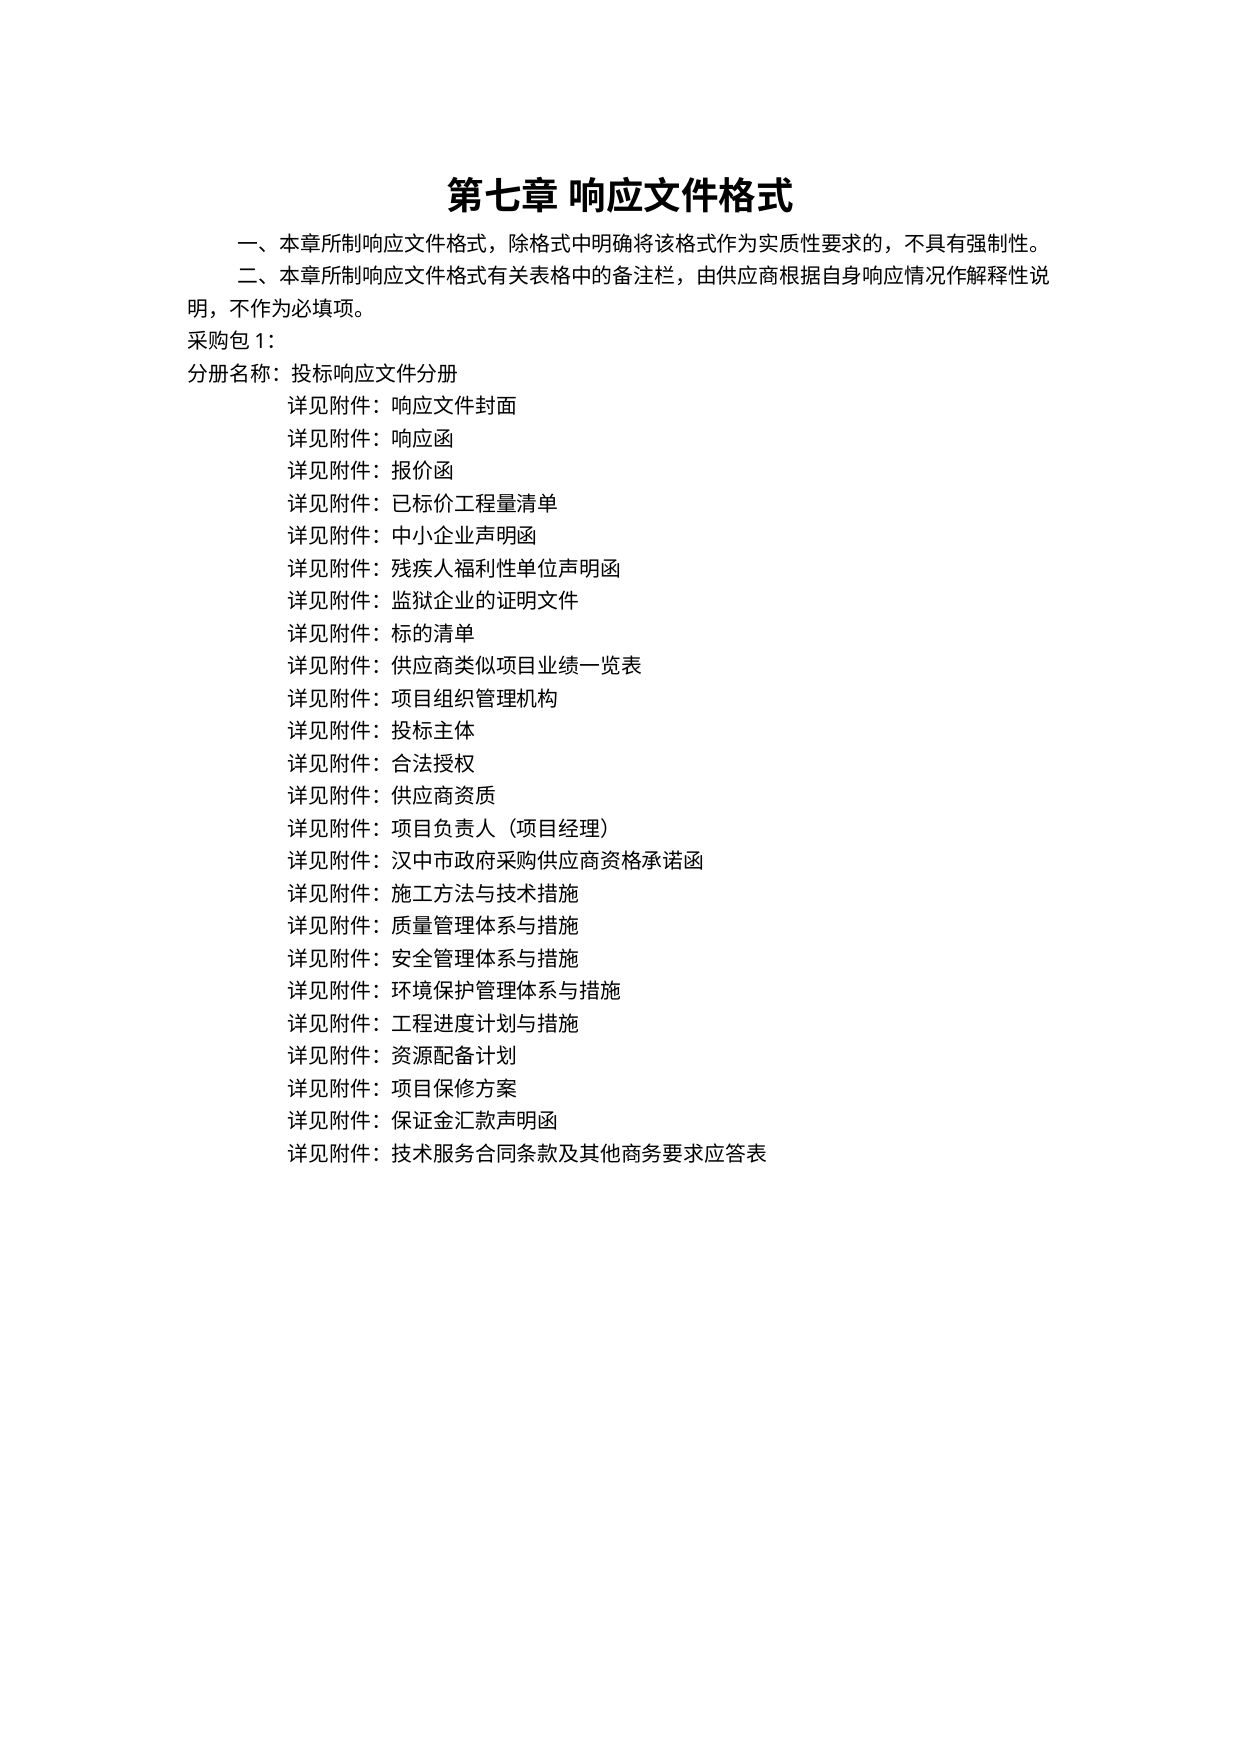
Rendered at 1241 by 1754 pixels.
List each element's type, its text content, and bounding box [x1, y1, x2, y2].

text 详见附件：中小企业声明函 [187, 519, 1053, 552]
text 详见附件：项目负责人（项目经理） [187, 812, 1053, 844]
text 详见附件：已标价工程量清单 [187, 487, 1053, 519]
text 详见附件：项目组织管理机构 [187, 682, 1053, 714]
text 详见附件：保证金汇款声明函 [187, 1104, 1053, 1137]
text 详见附件：安全管理体系与措施 [187, 942, 1053, 974]
text 详见附件：施工方法与技术措施 [187, 877, 1053, 909]
text 详见附件：供应商资质 [187, 779, 1053, 812]
text 详见附件：工程进度计划与措施 [187, 1007, 1053, 1039]
text 详见附件：技术服务合同条款及其他商务要求应答表 [187, 1137, 1053, 1169]
text 详见附件：项目保修方案 [187, 1072, 1053, 1104]
text 采购包1： [187, 324, 1053, 357]
text 分册名称：投标响应文件分册 [187, 357, 1053, 389]
text 详见附件：标的清单 [187, 617, 1053, 649]
text 详见附件：资源配备计划 [187, 1039, 1053, 1072]
text 详见附件：响应文件封面 [187, 389, 1053, 422]
text 详见附件：残疾人福利性单位声明函 [187, 552, 1053, 584]
text 一、本章所制响应文件格式，除格式中明确将该格式作为实质性要求的，不具有强制性。 [187, 227, 1053, 259]
text 二、本章所制响应文件格式有关表格中的备注栏，由供应商根据自身响应情况作解释性说明，不作为必填项。 [187, 259, 1053, 324]
text 详见附件：供应商类似项目业绩一览表 [187, 649, 1053, 682]
text 详见附件：合法授权 [187, 747, 1053, 779]
text 详见附件：监狱企业的证明文件 [187, 584, 1053, 617]
text 详见附件：报价函 [187, 454, 1053, 487]
text 第七章 响应文件格式 [187, 162, 1053, 227]
text 详见附件：环境保护管理体系与措施 [187, 974, 1053, 1007]
text 详见附件：投标主体 [187, 714, 1053, 747]
text 详见附件：汉中市政府采购供应商资格承诺函 [187, 844, 1053, 877]
text 详见附件：质量管理体系与措施 [187, 909, 1053, 942]
text 详见附件：响应函 [187, 422, 1053, 454]
